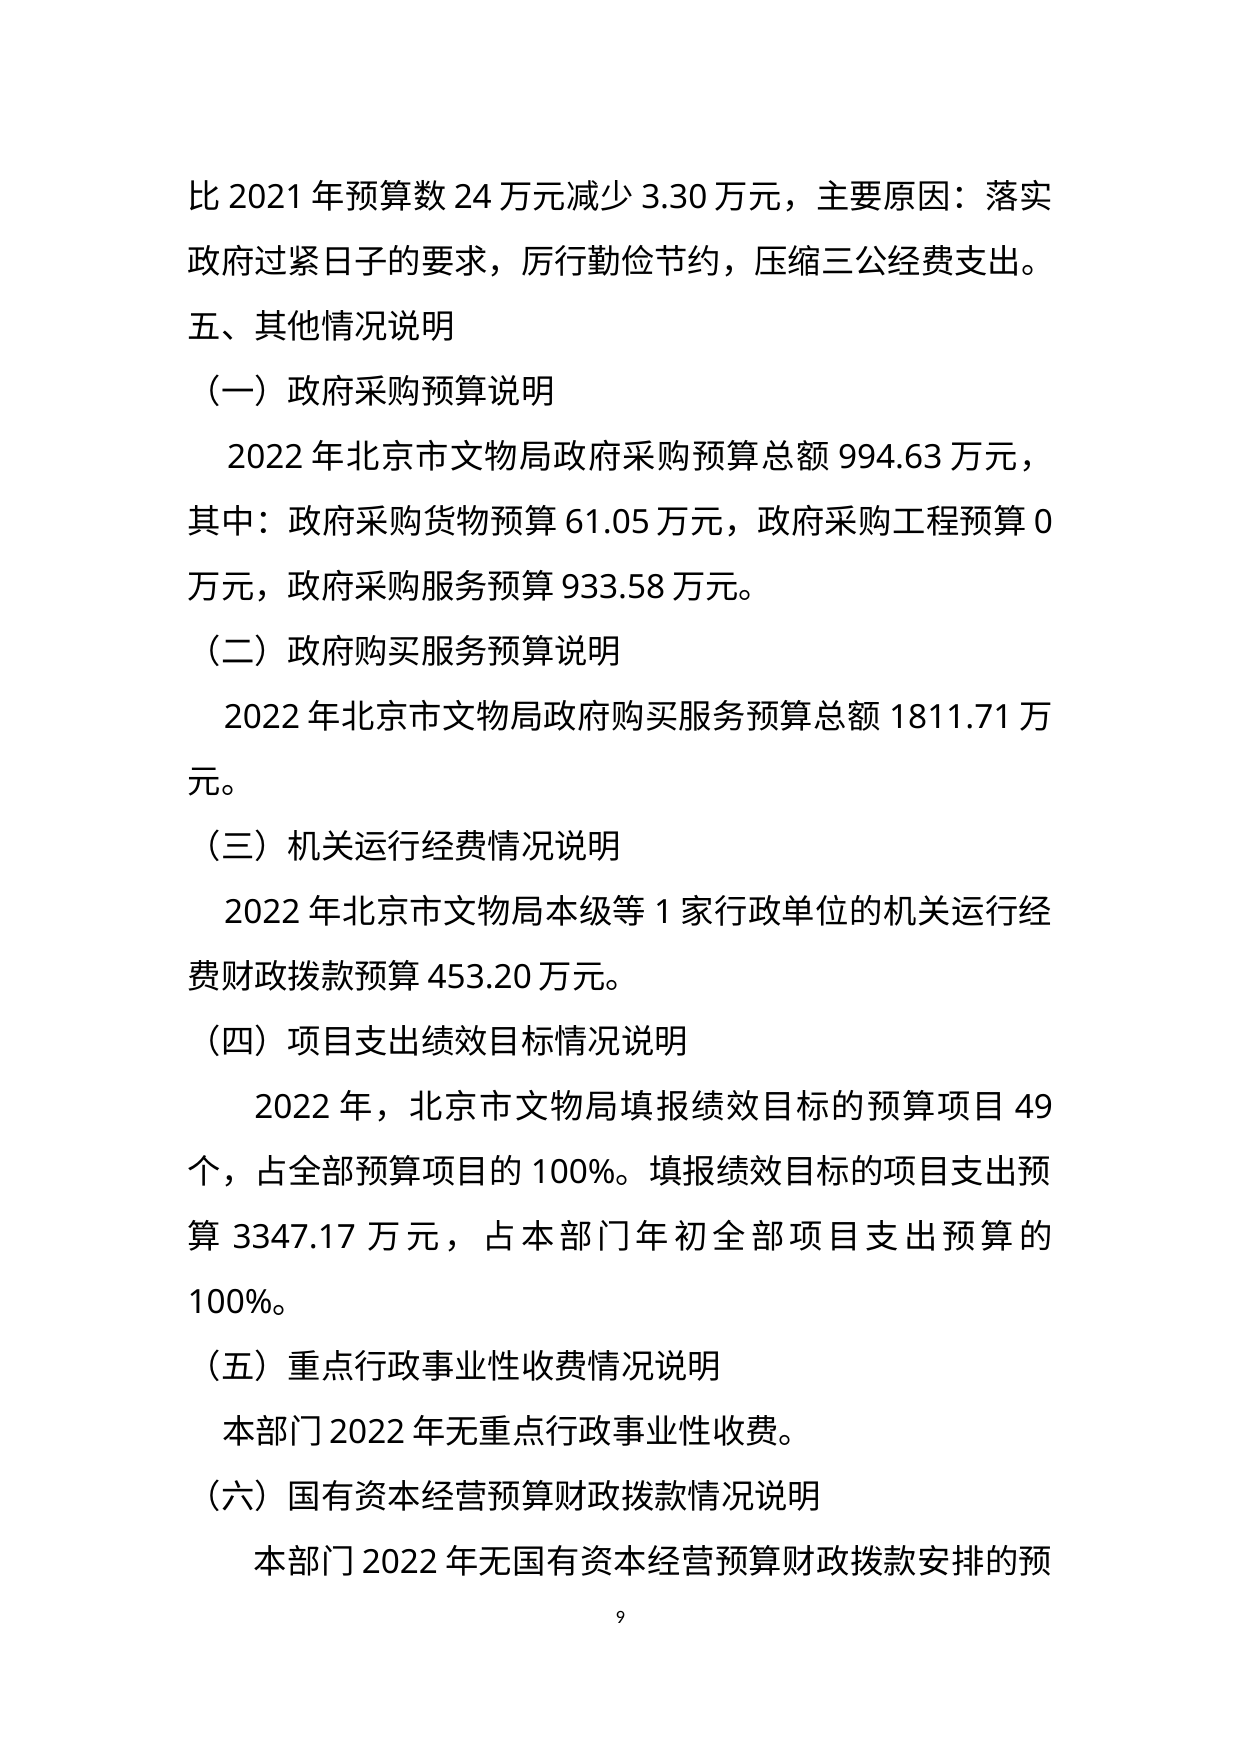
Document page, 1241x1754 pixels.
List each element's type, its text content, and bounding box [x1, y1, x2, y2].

text 2022年北京市文物局本级等1家行政单位的机关运行经费财政拨款预算453.20万元。 [187, 877, 1053, 1007]
text 五、其他情况说明 [187, 292, 1053, 357]
text （六）国有资本经营预算财政拨款情况说明 [187, 1462, 1053, 1527]
text 2022年北京市文物局政府采购预算总额994.63万元，其中：政府采购货物预算61.05万元，政府采购工程预算0万元，政府采购服务预算933.58万元。 [187, 422, 1053, 617]
text （一）政府采购预算说明 [187, 357, 1053, 422]
text （二）政府购买服务预算说明 [187, 617, 1053, 682]
text 2022年北京市文物局政府购买服务预算总额1811.71万元。 [187, 682, 1053, 812]
text （四）项目支出绩效目标情况说明 [187, 1007, 1053, 1072]
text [187, 1527, 1053, 1592]
text 本部门2022年无重点行政事业性收费。 [187, 1397, 1053, 1462]
text （五）重点行政事业性收费情况说明 [187, 1332, 1053, 1397]
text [187, 162, 1053, 292]
text 2022年，北京市文物局填报绩效目标的预算项目49个，占全部预算项目的100%。填报绩效目标的项目支出预算3347.17万元，占本部门年初全部项目支出预算的100%。 [187, 1072, 1053, 1332]
text （三）机关运行经费情况说明 [187, 812, 1053, 877]
